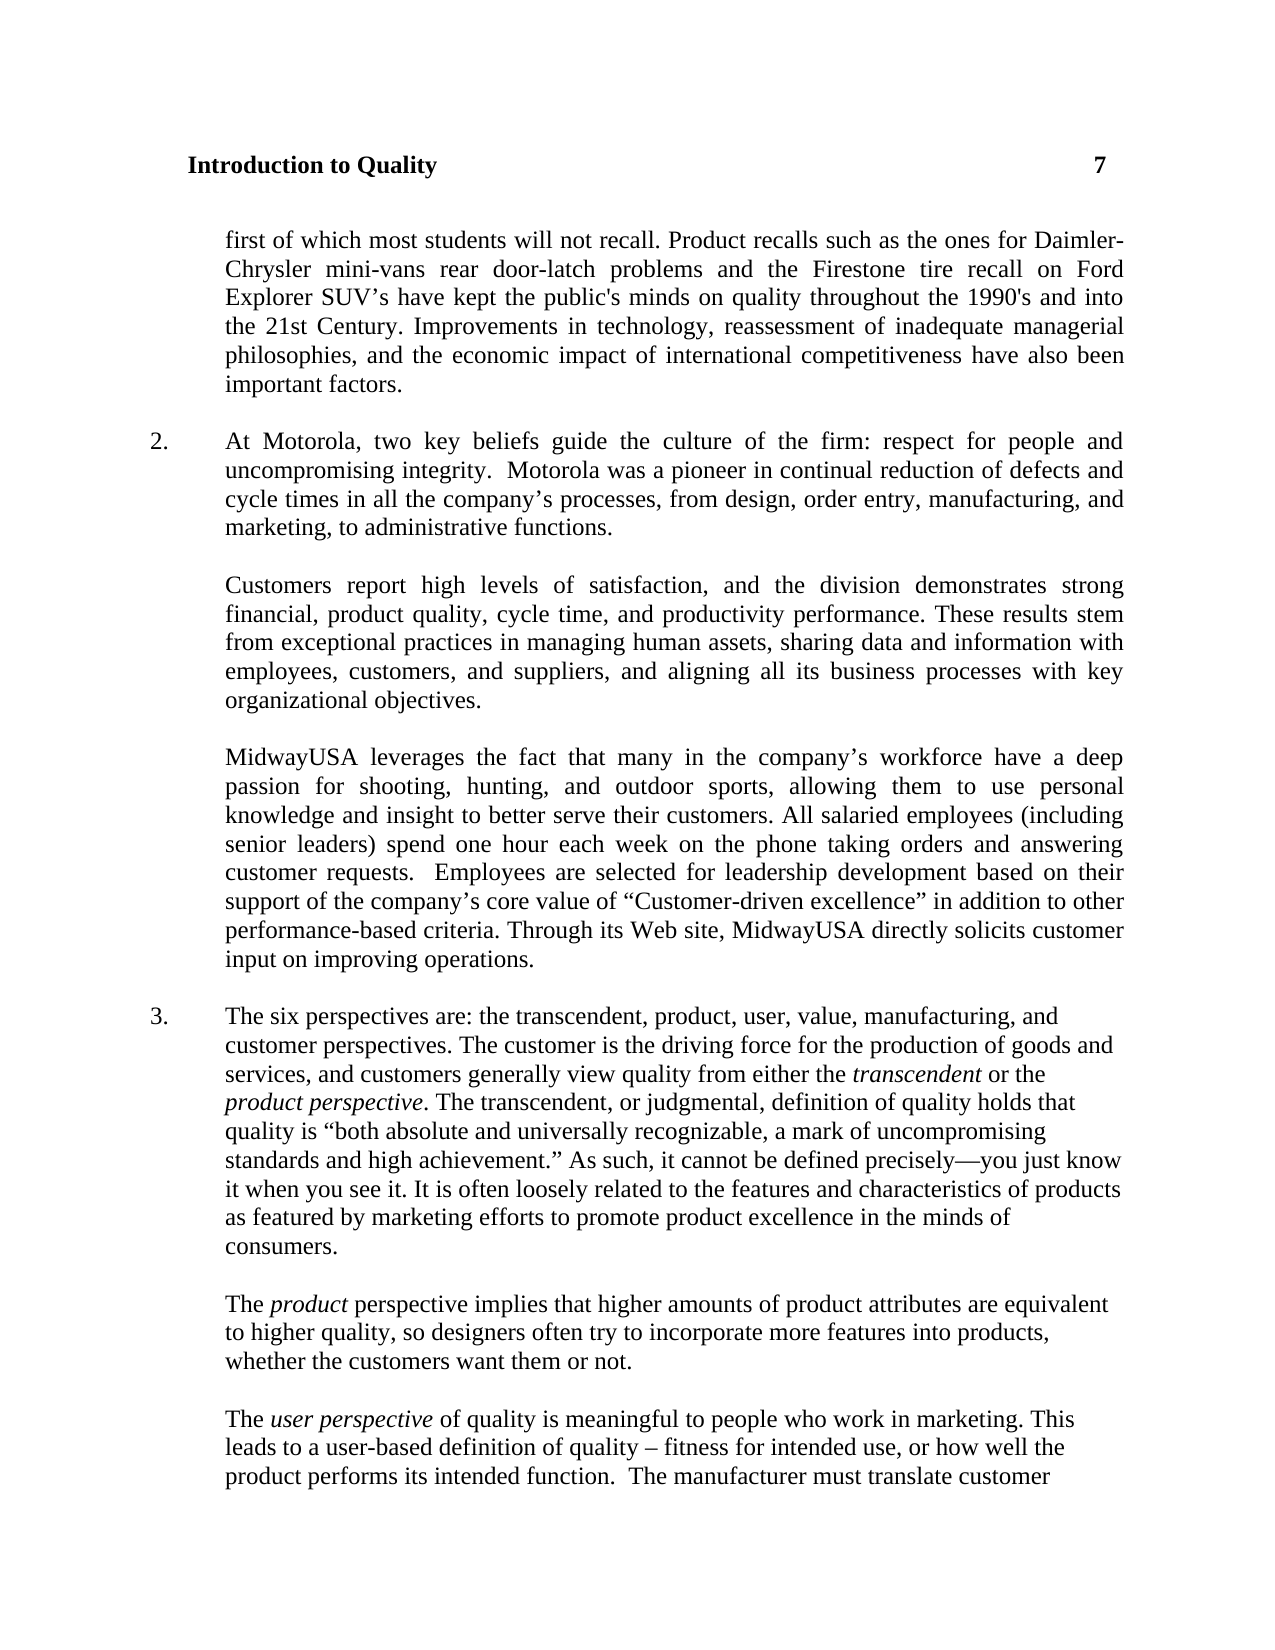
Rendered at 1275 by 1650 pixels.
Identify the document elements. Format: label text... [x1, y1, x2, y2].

text Customers report high levels of satisfaction, and the division demonstrates strong financial, product quality, cycle time, and productivity performance. These results stem from exceptional practices in managing human assets, sharing data and information with employees, customers, and suppliers, and aligning all its business processes with key organizational objectives. [225, 570, 1125, 714]
text The product perspective implies that higher amounts of product attributes are equivalent to higher quality, so designers often try to incorporate more features into products, whether the customers want them or not. [150, 1289, 1125, 1375]
text 3. The six perspectives are: the transcendent, product, user, value, manufacturing, and customer perspectives. The customer is the driving force for the production of goods and services, and customers generally view quality from either the transcendent or the product perspective. The transcendent, or judgmental, definition of quality holds that quality is “both absolute and universally recognizable, a mark of uncompromising standards and high achievement.” As such, it cannot be defined precisely—you just know it when you see it. It is often loosely related to the features and characteristics of products as featured by marketing efforts to promote product excellence in the minds of consumers. [150, 1001, 1125, 1260]
text 2. At Motorola, two key beliefs guide the culture of the firm: respect for people and uncompromising integrity. Motorola was a pioneer in continual reduction of defects and cycle times in all the company’s processes, from design, order entry, manufacturing, and marketing, to administrative functions. [150, 426, 1125, 541]
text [150, 1404, 1125, 1490]
text MidwayUSA leverages the fact that many in the company’s workforce have a deep passion for shooting, hunting, and outdoor sports, allowing them to use personal knowledge and insight to better serve their customers. All salaried employees (including senior leaders) spend one hour each week on the phone taking orders and answering customer requests. Employees are selected for leadership development based on their support of the company’s core value of “Customer-driven excellence” in addition to other performance-based criteria. Through its Web site, MidwayUSA directly solicits customer input on improving operations. [225, 742, 1125, 972]
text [150, 225, 1125, 397]
